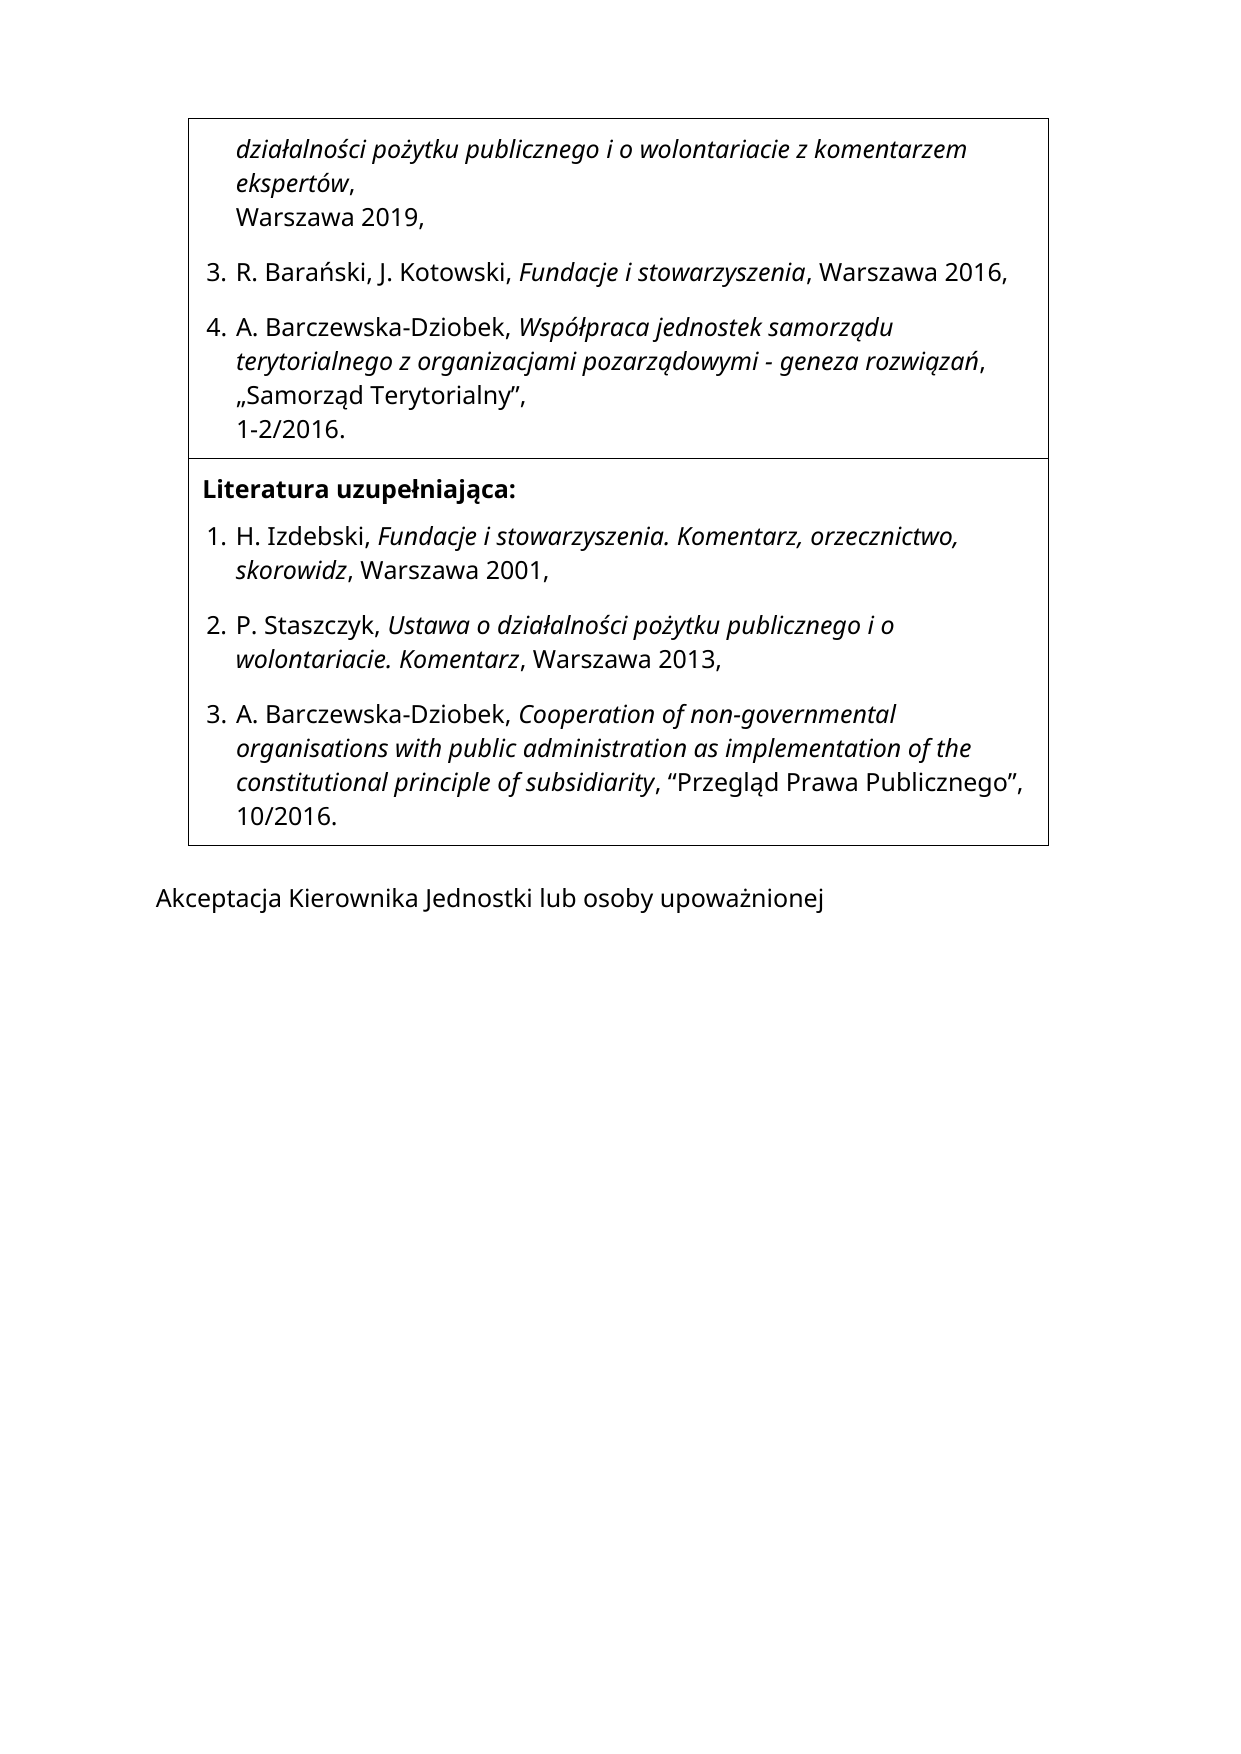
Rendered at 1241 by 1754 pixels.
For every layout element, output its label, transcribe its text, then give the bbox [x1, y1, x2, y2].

table_cell Literatura uzupełniająca: H. Izdebski, Fundacje i stowarzyszenia. Komentarz, orzecznictwo, skorowidz, Warszawa 2001, P. Staszczyk, Ustawa o działalności pożytku publicznego i o wolontariacie. Komentarz, Warszawa 2013, A. Barczewska-Dziobek, Cooperation of non-governmental organisations with public administration as implementation of the constitutional principle of subsidiarity, “Przegląd Prawa Publicznego”, 10/2016. [189, 459, 1048, 845]
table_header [189, 119, 1048, 458]
text Akceptacja Kierownika Jednostki lub osoby upoważnionej [156, 880, 1122, 914]
